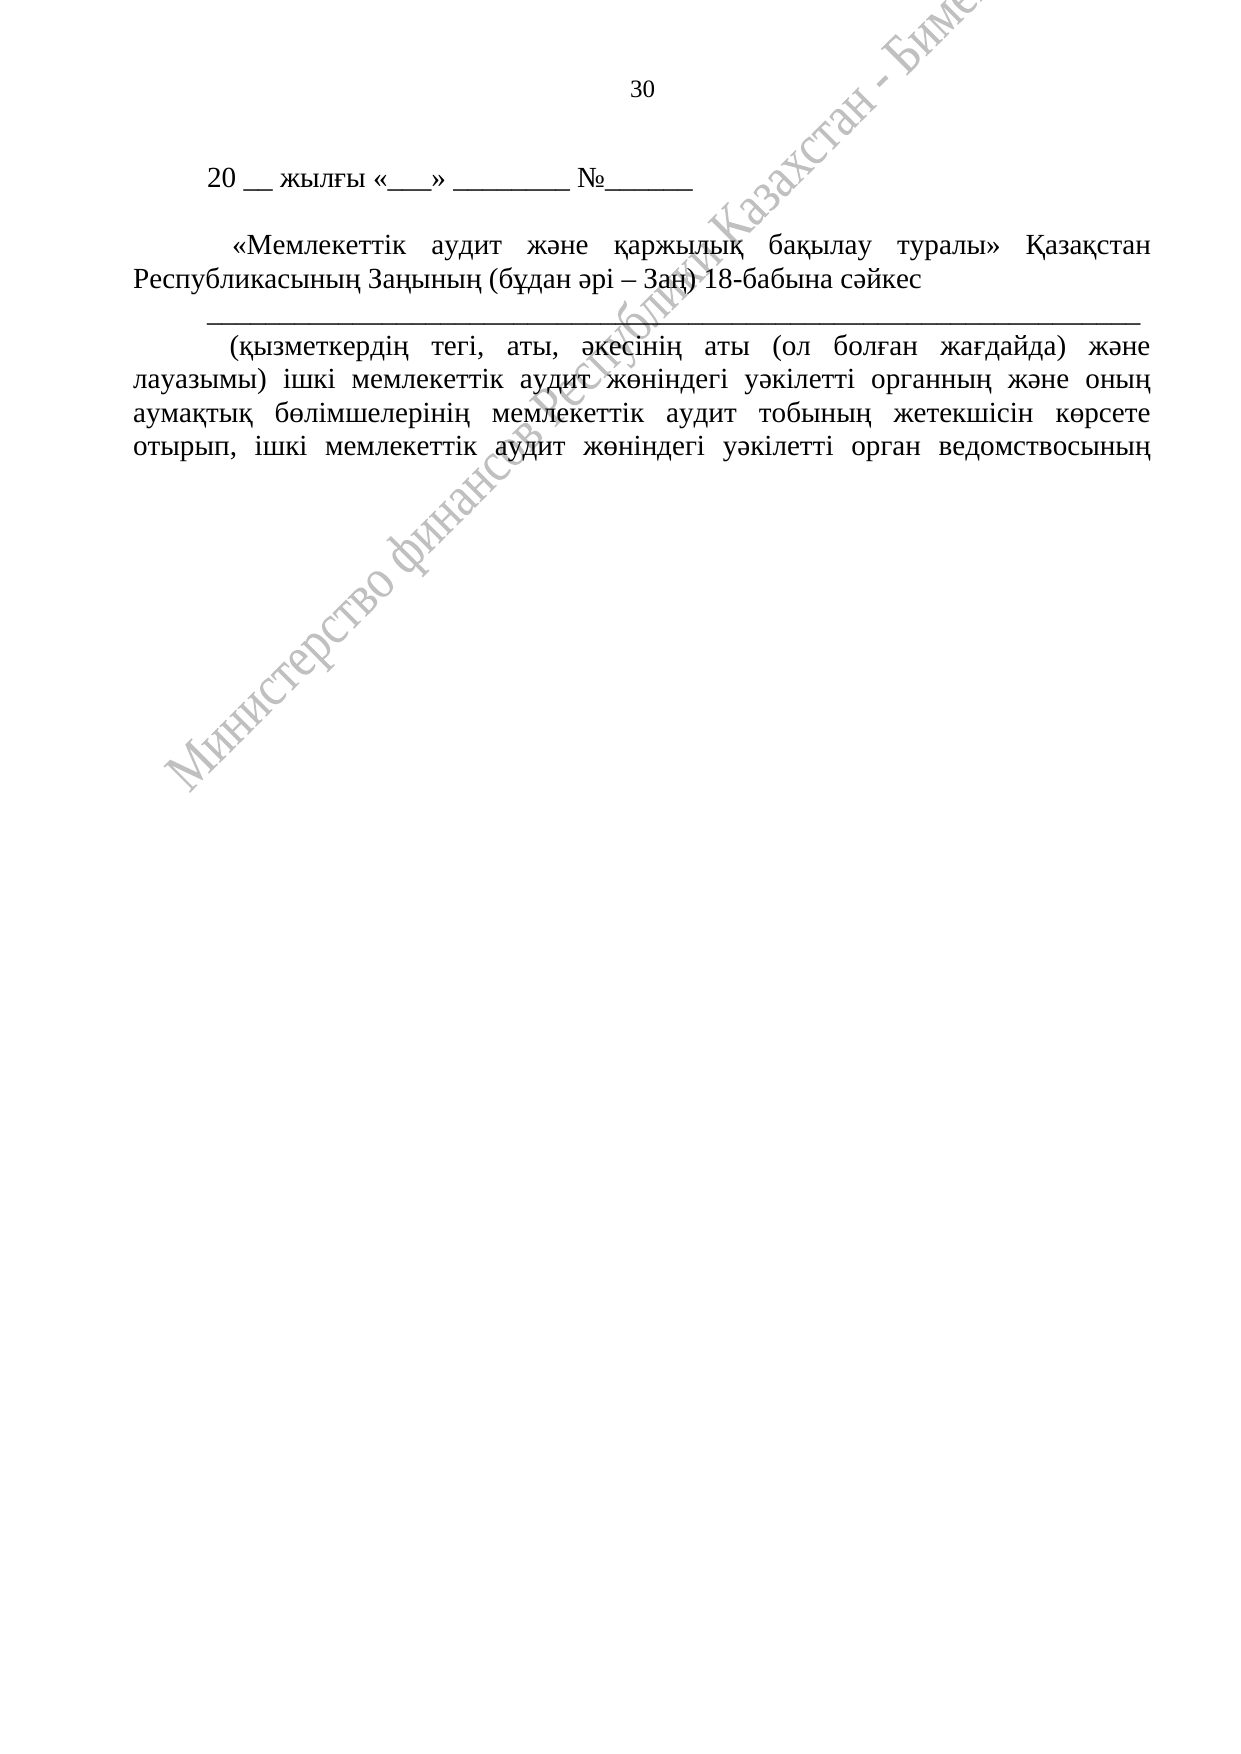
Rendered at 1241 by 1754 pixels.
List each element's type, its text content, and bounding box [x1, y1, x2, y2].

text 20 __ жылғы «___» ________ №______ [133, 160, 1152, 194]
text ________________________________________________________________ [133, 294, 1152, 328]
text «Мемлекеттік аудит және қаржылық бақылау туралы» Қазақстан Республикасының Заңының (бұдан әрі – Заң) 18-бабына сәйкес [133, 227, 1152, 294]
text (қызметкердің тегі, аты, әкесінің аты (ол болған жағдайда) және лауазымы) ішкі мемлекеттік аудит жөніндегі уәкілетті органның және оның аумақтық бөлімшелерінің мемлекеттік аудит тобының жетекшісін көрсете отырып, ішкі мемлекеттік аудит жөніндегі уәкілетті орган ведомствосының құрылымдық бөлімшелерінің тізбесі, мемлекеттік органдардың тиісті мамандарын (олармен келісім бойынша), сондай-ақ қажет болған жағдайда оған (-ларға) аудиторлық іс-шара (тексерулер) өткізу тапсырылған аудиторлық ұйымдар, сарапшылар) өткізу [133, 328, 1152, 462]
